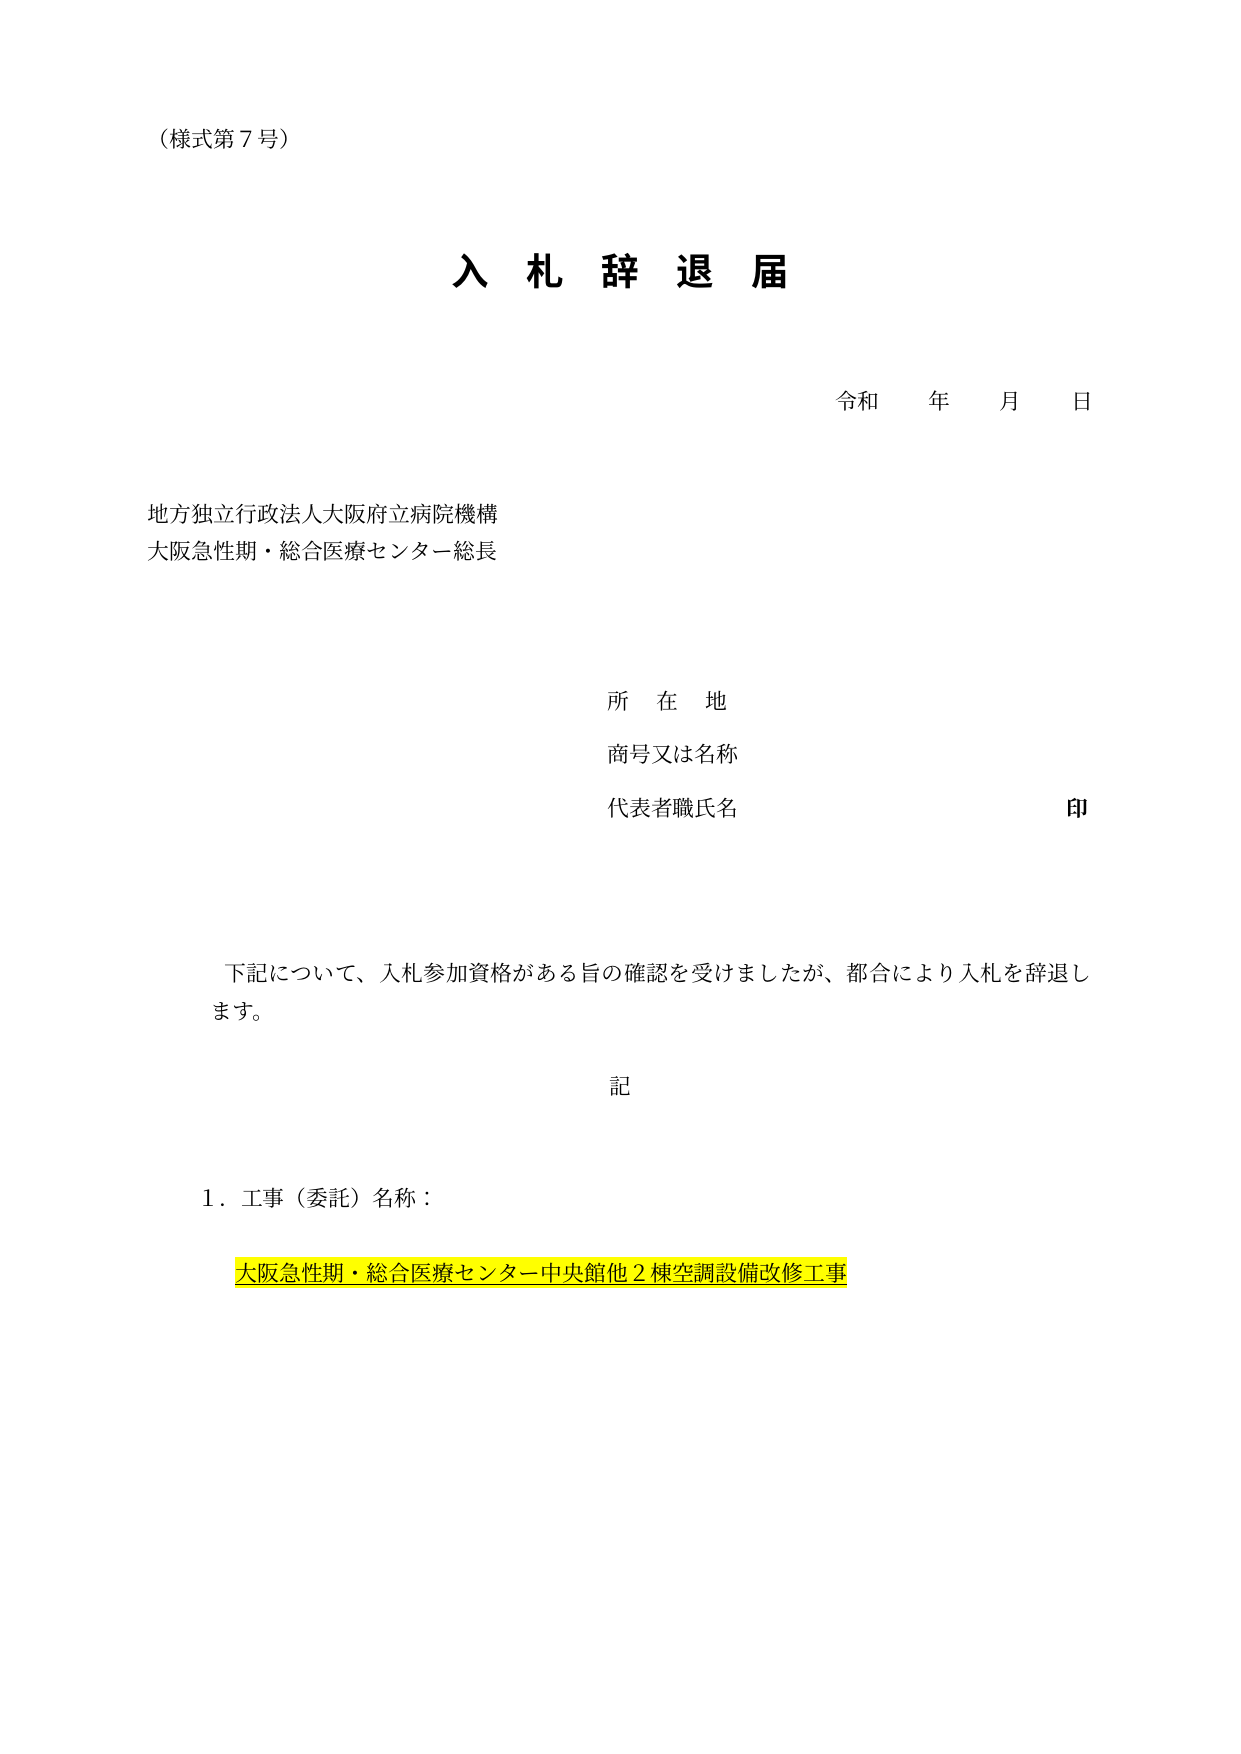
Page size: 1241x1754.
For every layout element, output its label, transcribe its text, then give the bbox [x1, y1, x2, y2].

text 大阪急性期・総合医療センター中央館他２棟空調設備改修工事 [148, 1254, 1092, 1291]
text 記 [148, 1066, 1092, 1104]
text １．工事（委託）名称： [148, 1179, 1092, 1216]
text 令和 年 月 日 [148, 381, 1092, 419]
text 大阪急性期・総合医療センター総長 [148, 531, 1092, 569]
text （様式第７号） [148, 119, 1092, 156]
text 下記について、入札参加資格がある旨の確認を受けましたが、都合により入札を辞退します。 [148, 954, 1092, 1029]
text 代表者職氏名 印 [148, 788, 1092, 825]
text 地方独立行政法人大阪府立病院機構 [148, 494, 1092, 531]
text 所 在 地 [148, 681, 1092, 719]
text 商号又は名称 [148, 735, 1092, 772]
text 入 札 辞 退 届 [148, 231, 1092, 306]
